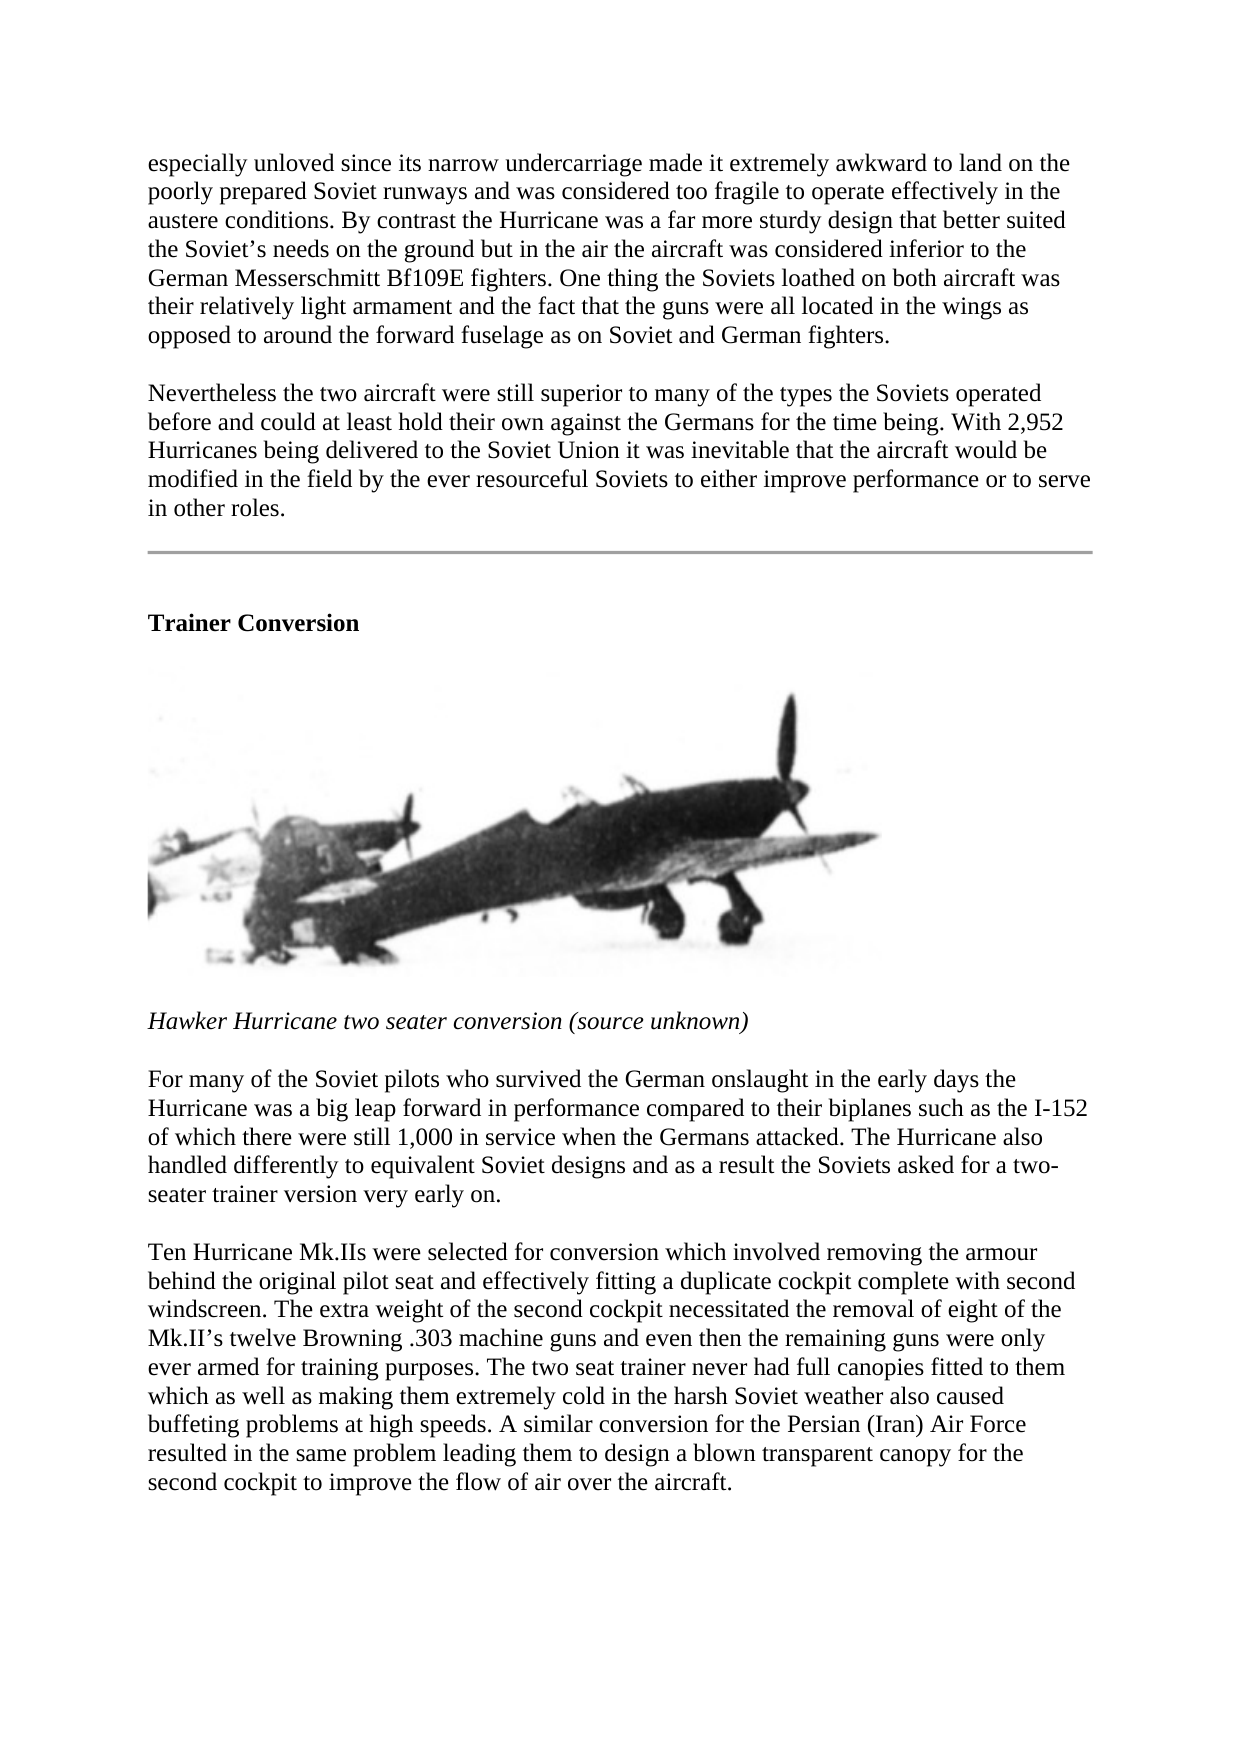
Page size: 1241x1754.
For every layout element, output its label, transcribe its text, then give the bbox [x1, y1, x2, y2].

text Nevertheless the two aircraft were still superior to many of the types the Soviets operated before and could at least hold their own against the Germans for the time being. With 2,952 Hurricanes being delivered to the Soviet Union it was inevitable that the aircraft would be modified in the field by the ever resourceful Soviets to either improve performance or to serve in other roles. [148, 378, 1093, 522]
picture [147, 666, 882, 977]
text Trainer Conversion [148, 608, 1093, 637]
text For many of the Soviet pilots who survived the German onslaught in the early days the Hurricane was a big leap forward in performance compared to their biplanes such as the I-152 of which there were still 1,000 in service when the Germans attacked. The Hurricane also handled differently to equivalent Soviet designs and as a result the Soviets asked for a two-seater trainer version very early on. [148, 1064, 1093, 1208]
text Ten Hurricane Mk.IIs were selected for conversion which involved removing the armour behind the original pilot seat and effectively fitting a duplicate cockpit complete with second windscreen. The extra weight of the second cockpit necessitated the removal of eight of the Mk.II’s twelve Browning .303 machine guns and even then the remaining guns were only ever armed for training purposes. The two seat trainer never had full canopies fitted to them which as well as making them extremely cold in the harsh Soviet weather also caused buffeting problems at high speeds. A similar conversion for the Persian (Iran) Air Force resulted in the same problem leading them to design a blown transparent canopy for the second cockpit to improve the flow of air over the aircraft. [148, 1237, 1093, 1496]
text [148, 148, 1093, 349]
text Hawker Hurricane two seater conversion (source unknown) [148, 1006, 1093, 1035]
